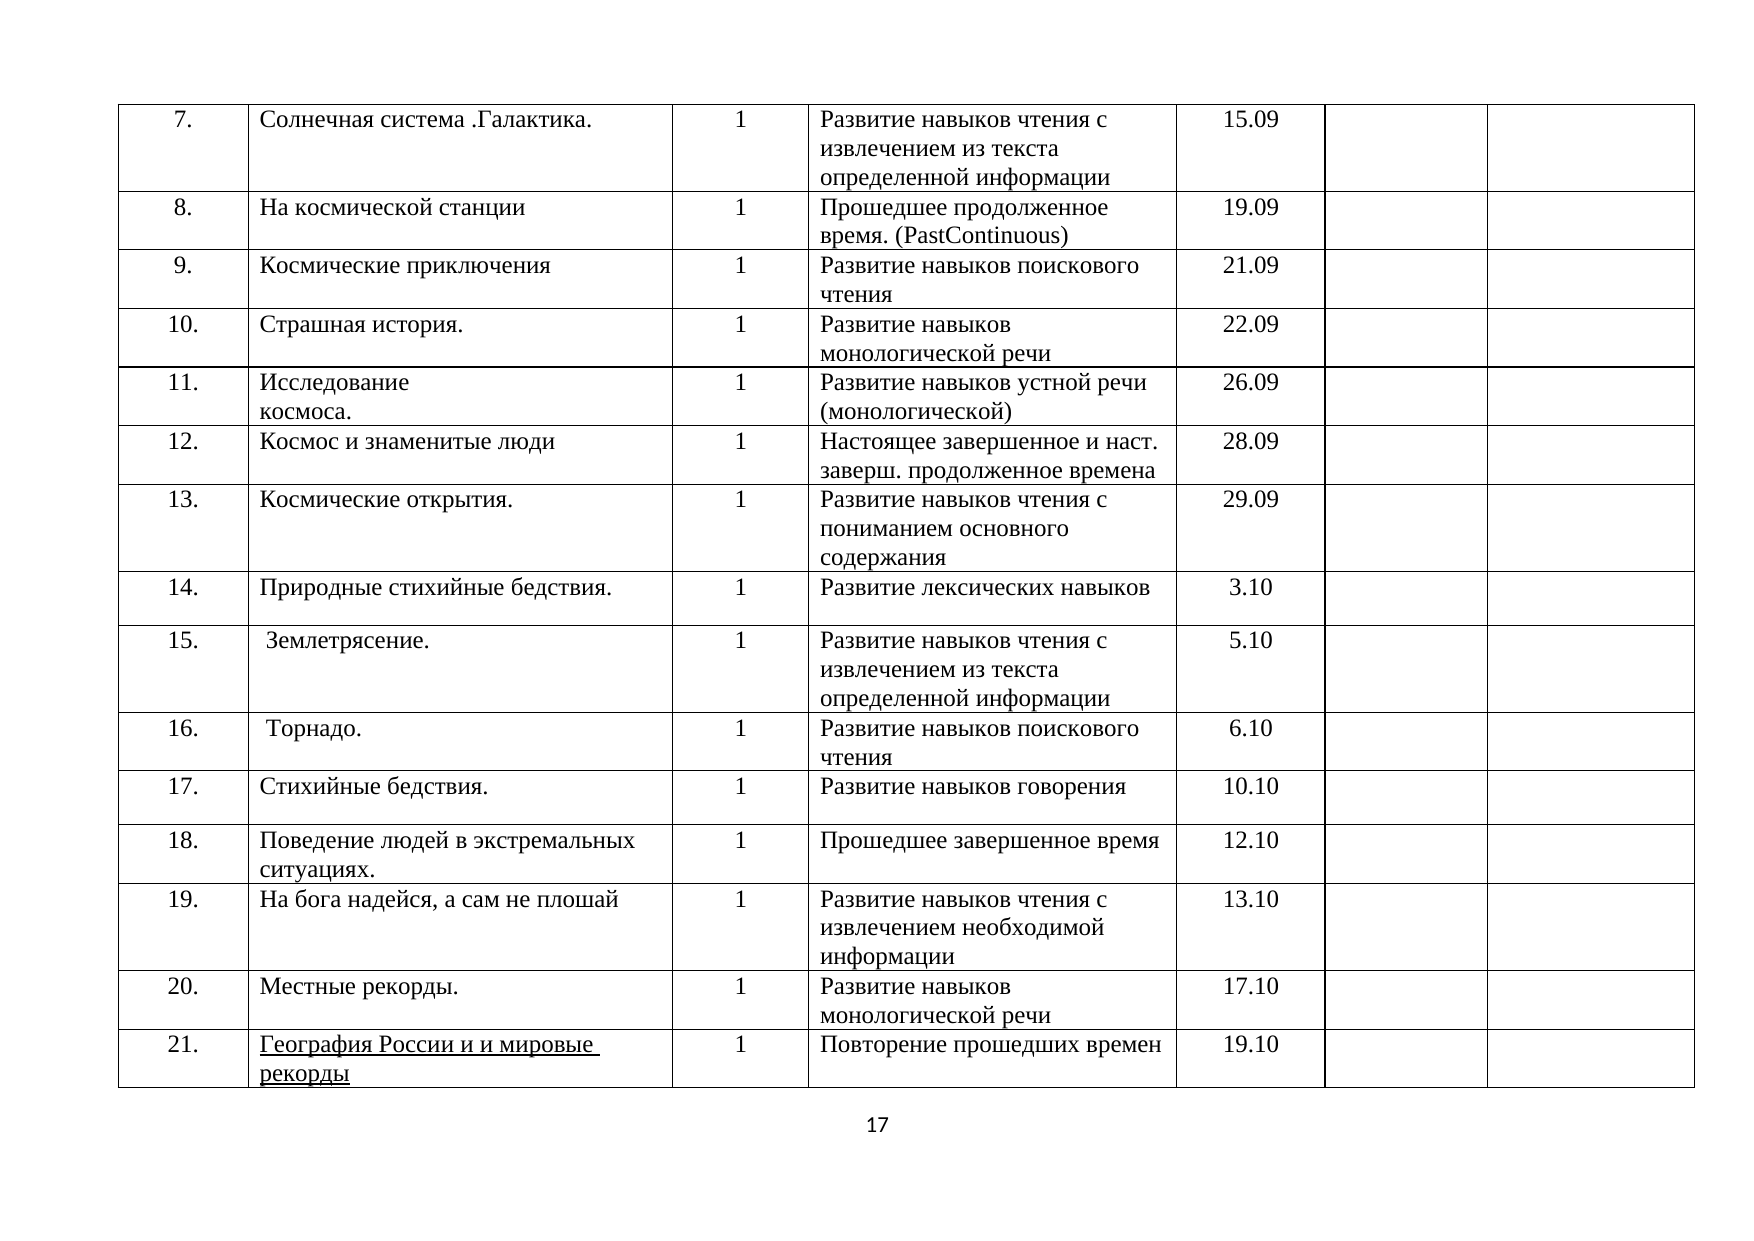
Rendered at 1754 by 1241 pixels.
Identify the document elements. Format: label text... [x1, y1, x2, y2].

table_cell [1488, 309, 1694, 366]
table_cell Развитие навыков поискового чтения [809, 250, 1176, 308]
table_cell Развитие навыков монологической речи [809, 971, 1176, 1028]
table_cell 18. [119, 825, 248, 883]
table_cell 5.10 [1177, 626, 1324, 712]
table_cell 17.10 [1177, 971, 1324, 1028]
table_cell [1326, 572, 1487, 624]
table_cell 1 [673, 971, 808, 1028]
table_cell [1326, 485, 1487, 571]
table_cell 20. [119, 971, 248, 1028]
table_cell Исследование космоса. [249, 368, 672, 425]
table_cell [1488, 884, 1694, 970]
table_cell 19.10 [1177, 1030, 1324, 1087]
table_cell Торнадо. [249, 713, 672, 770]
table_cell Развитие навыков поискового чтения [809, 713, 1176, 770]
table_cell [1488, 626, 1694, 712]
table_cell 1 [673, 771, 808, 824]
table_cell 8. [119, 192, 248, 249]
table_cell Развитие навыков говорения [809, 771, 1176, 824]
table_cell [1488, 105, 1694, 191]
table_cell 1 [673, 572, 808, 624]
table_cell 21. [119, 1030, 248, 1087]
table_cell [1488, 426, 1694, 483]
table_cell 1 [673, 105, 808, 191]
table_cell [1326, 971, 1487, 1028]
table_cell [1326, 105, 1487, 191]
table_cell Землетрясение. [249, 626, 672, 712]
table_cell 1 [673, 250, 808, 308]
table_cell Развитие навыков устной речи (монологической) [809, 368, 1176, 425]
table_cell [1488, 368, 1694, 425]
table_cell 22.09 [1177, 309, 1324, 366]
table_cell 13.10 [1177, 884, 1324, 970]
table_cell Космические открытия. [249, 485, 672, 571]
table_cell 12.10 [1177, 825, 1324, 883]
table_cell 1 [673, 713, 808, 770]
table_cell Солнечная система .Галактика. [249, 105, 672, 191]
table_cell [1326, 368, 1487, 425]
table_cell [1326, 250, 1487, 308]
table_cell [1326, 626, 1487, 712]
table_cell [1488, 1030, 1694, 1087]
table_cell География России и и мировые рекорды [249, 1030, 672, 1087]
table_cell Развитие навыков монологической речи [809, 309, 1176, 366]
table_cell 29.09 [1177, 485, 1324, 571]
table_cell 10.10 [1177, 771, 1324, 824]
table_cell 1 [673, 192, 808, 249]
table_cell 16. [119, 713, 248, 770]
table_cell Стихийные бедствия. [249, 771, 672, 824]
table_cell [1326, 771, 1487, 824]
table_cell Развитие лексических навыков [809, 572, 1176, 624]
table_cell 15.09 [1177, 105, 1324, 191]
table_cell Повторение прошедших времен [809, 1030, 1176, 1087]
table_cell 17. [119, 771, 248, 824]
table_cell 13. [119, 485, 248, 571]
table_cell Прошедшее продолженное время. (PastContinuous) [809, 192, 1176, 249]
table_cell Космос и знаменитые люди [249, 426, 672, 483]
table_cell [1488, 250, 1694, 308]
table_cell 19. [119, 884, 248, 970]
table_cell [1488, 825, 1694, 883]
table_cell [1326, 309, 1487, 366]
table_cell Поведение людей в экстремальных ситуациях. [249, 825, 672, 883]
table_cell [1488, 572, 1694, 624]
table_cell 19.09 [1177, 192, 1324, 249]
table_cell 1 [673, 368, 808, 425]
table_cell 1 [673, 309, 808, 366]
table_cell 14. [119, 572, 248, 624]
table_cell 6.10 [1177, 713, 1324, 770]
table_cell 1 [673, 1030, 808, 1087]
table_cell [1326, 192, 1487, 249]
table_cell Местные рекорды. [249, 971, 672, 1028]
table_cell 10. [119, 309, 248, 366]
table_cell 21.09 [1177, 250, 1324, 308]
table_cell [1488, 485, 1694, 571]
table_cell 1 [673, 426, 808, 483]
table_cell 1 [673, 825, 808, 883]
table_cell [1488, 192, 1694, 249]
table_cell Настоящее завершенное и наст. заверш. продолженное времена [809, 426, 1176, 483]
table_cell 15. [119, 626, 248, 712]
table_cell 26.09 [1177, 368, 1324, 425]
table_cell 7. [119, 105, 248, 191]
table_cell 1 [673, 884, 808, 970]
table_cell Прошедшее завершенное время [809, 825, 1176, 883]
table_cell Развитие навыков чтения с извлечением необходимой информации [809, 884, 1176, 970]
table_cell Космические приключения [249, 250, 672, 308]
table_cell [1326, 1030, 1487, 1087]
table_cell 1 [673, 626, 808, 712]
table_cell 9. [119, 250, 248, 308]
table_cell 3.10 [1177, 572, 1324, 624]
table_cell На космической станции [249, 192, 672, 249]
table_cell [1488, 771, 1694, 824]
table_cell 1 [673, 485, 808, 571]
table_cell 28.09 [1177, 426, 1324, 483]
table_cell [1326, 825, 1487, 883]
table_cell [1326, 426, 1487, 483]
table_cell [1488, 713, 1694, 770]
table_cell [1326, 884, 1487, 970]
table_cell Развитие навыков чтения с извлечением из текста определенной информации [809, 105, 1176, 191]
table_cell 11. [119, 368, 248, 425]
table_cell На бога надейся, а сам не плошай [249, 884, 672, 970]
table_cell Развитие навыков чтения с извлечением из текста определенной информации [809, 626, 1176, 712]
table_cell Развитие навыков чтения с пониманием основного содержания [809, 485, 1176, 571]
table_cell Природные стихийные бедствия. [249, 572, 672, 624]
table_cell [1488, 971, 1694, 1028]
table_cell [1326, 713, 1487, 770]
table_cell Страшная история. [249, 309, 672, 366]
table_cell 12. [119, 426, 248, 483]
